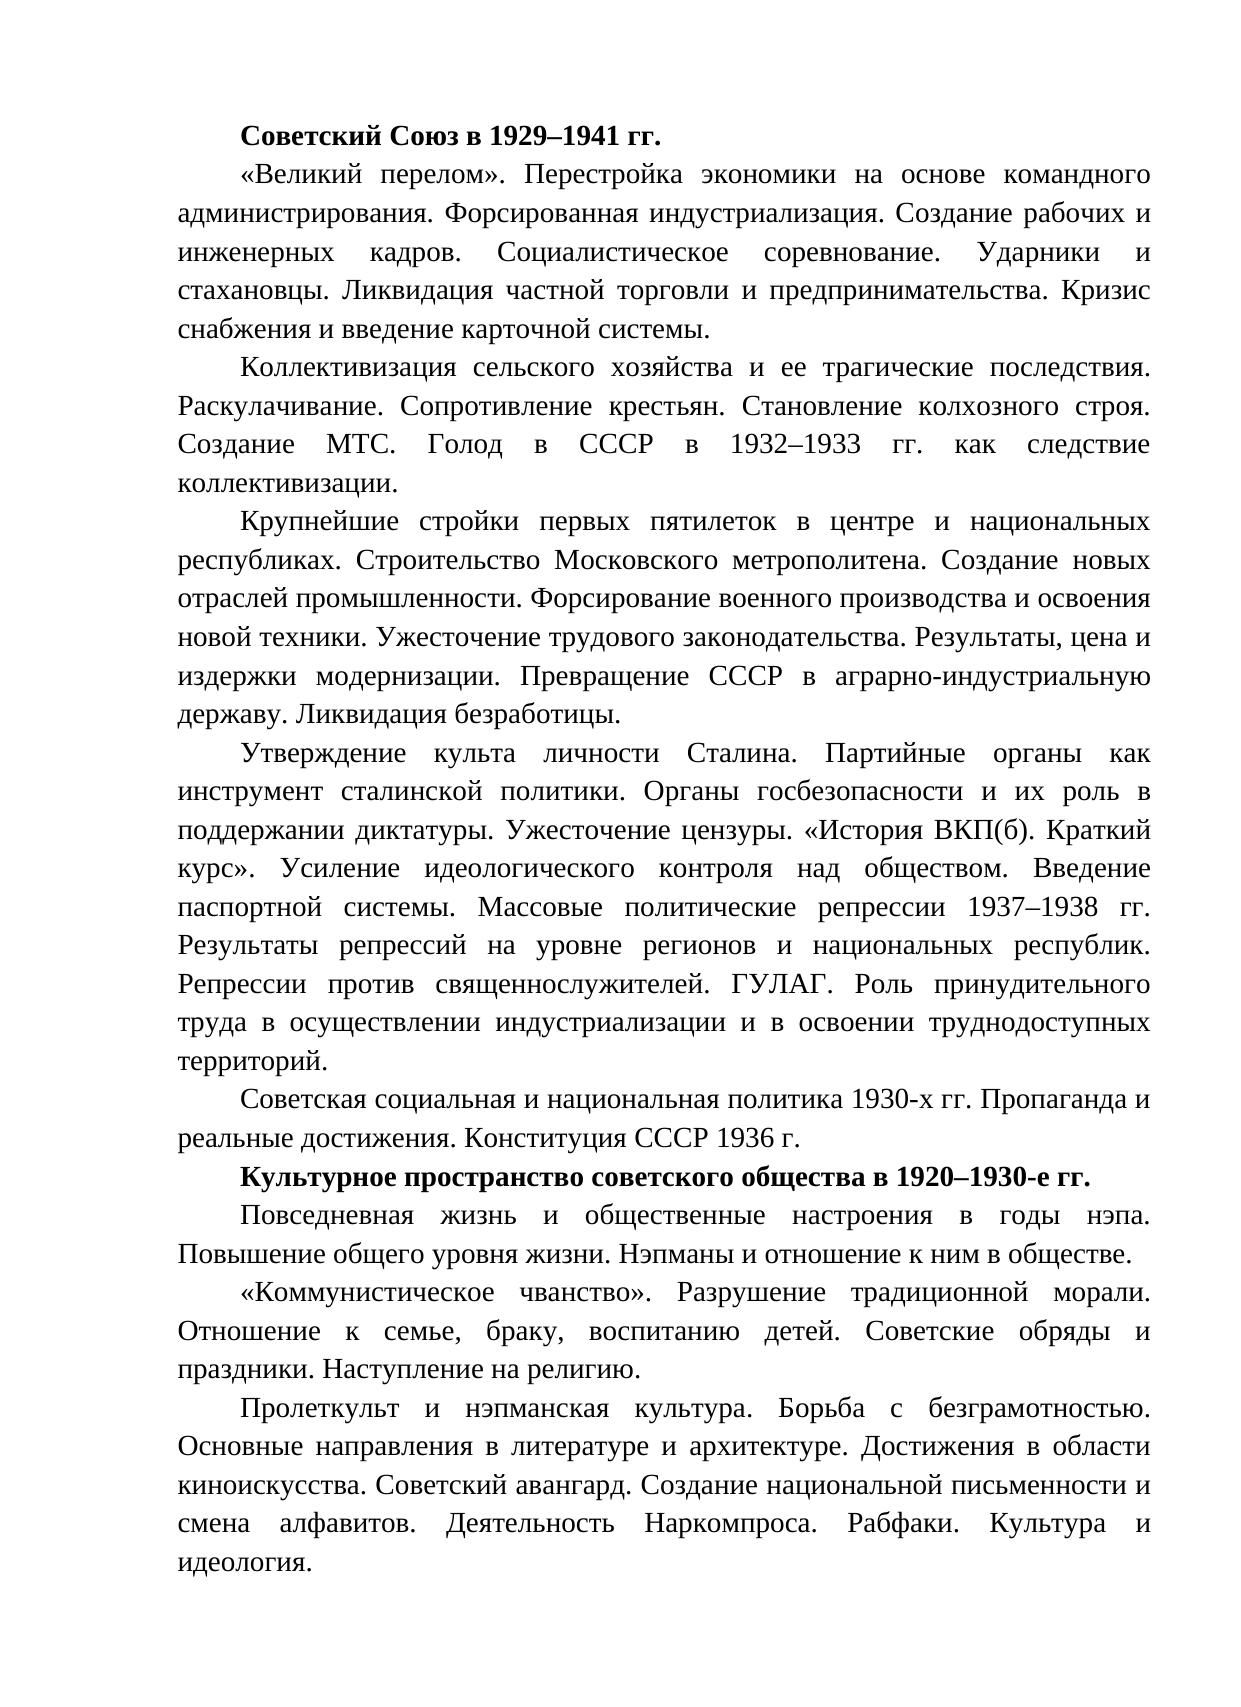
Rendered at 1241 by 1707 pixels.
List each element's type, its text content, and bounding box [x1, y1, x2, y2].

text Утверждение культа личности Сталина. Партийные органы как инструмент сталинской политики. Органы госбезопасности и их роль в поддержании диктатуры. Ужесточение цензуры. «История ВКП(б). Краткий курс». Усиление идеологического контроля над обществом. Введение паспортной системы. Массовые политические репрессии 1937–1938 гг. Результаты репрессий на уровне регионов и национальных республик. Репрессии против священнослужителей. ГУЛАГ. Роль принудительного труда в осуществлении индустриализации и в освоении труднодоступных территорий. [177, 735, 1152, 1077]
text Пролеткульт и нэпманская культура. Борьба с безграмотностью. Основные направления в литературе и архитектуре. Достижения в области киноискусства. Советский авангард. Создание национальной письменности и смена алфавитов. Деятельность Наркомпроса. Рабфаки. Культура и идеология. [177, 1390, 1152, 1578]
text Культурное пространство советского общества в 1920–1930-е гг. [177, 1159, 1152, 1192]
text «Великий перелом». Перестройка экономики на основе командного администрирования. Форсированная индустриализация. Создание рабочих и инженерных кадров. Социалистическое соревнование. Ударники и стахановцы. Ликвидация частной торговли и предпринимательства. Кризис снабжения и введение карточной системы. [177, 157, 1152, 344]
text Повседневная жизнь и общественные настроения в годы нэпа. Повышение общего уровня жизни. Нэпманы и отношение к ним в обществе. [177, 1197, 1152, 1269]
text Коллективизация сельского хозяйства и ее трагические последствия. Раскулачивание. Сопротивление крестьян. Становление колхозного строя. Создание МТС. Голод в СССР в 1932–1933 гг. как следствие коллективизации. [177, 349, 1152, 498]
text Советский Союз в 1929–1941 гг. [177, 118, 1152, 152]
text Советская социальная и национальная политика 1930-х гг. Пропаганда и реальные достижения. Конституция СССР 1936 г. [177, 1082, 1152, 1154]
text Крупнейшие стройки первых пятилеток в центре и национальных республиках. Строительство Московского метрополитена. Создание новых отраслей промышленности. Форсирование военного производства и освоения новой техники. Ужесточение трудового законодательства. Результаты, цена и издержки модернизации. Превращение СССР в аграрно-индустриальную державу. Ликвидация безработицы. [177, 503, 1152, 730]
text «Коммунистическое чванство». Разрушение традиционной морали. Отношение к семье, браку, воспитанию детей. Советские обряды и праздники. Наступление на религию. [177, 1274, 1152, 1385]
